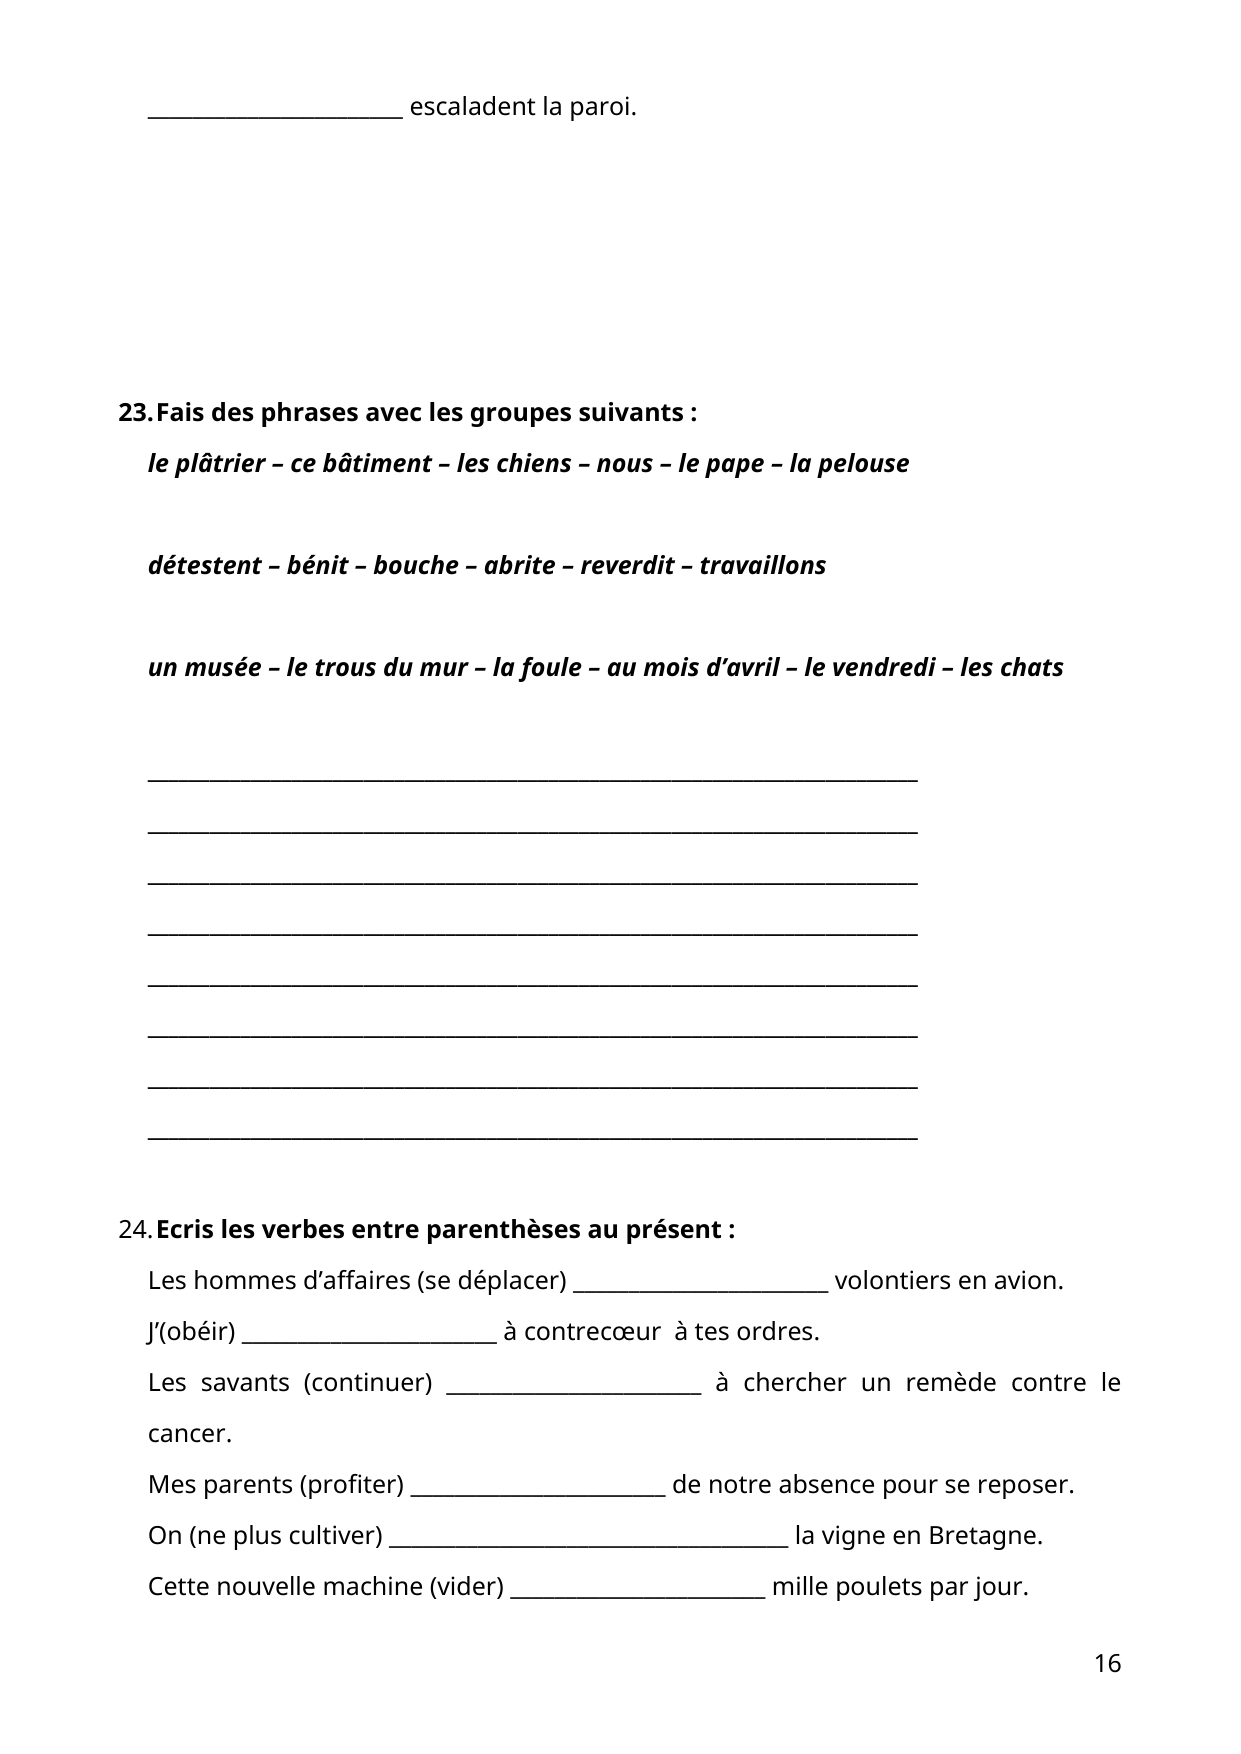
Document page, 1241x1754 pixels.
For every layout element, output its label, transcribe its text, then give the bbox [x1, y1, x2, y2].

text J’(obéir) _______________________ à contrecœur à tes ordres. [118, 1314, 1122, 1348]
text ___________________________________________________________________________ [118, 905, 1122, 939]
text le plâtrier – ce bâtiment – les chiens – nous – le pape – la pelouse [118, 446, 1122, 480]
text Les hommes d’affaires (se déplacer) _______________________ volontiers en avion. [148, 1263, 1122, 1297]
text _______________________ escaladent la paroi. [118, 89, 1122, 123]
list Fais des phrases avec les groupes suivants : [118, 395, 1122, 429]
text Mes parents (profiter) _______________________ de notre absence pour se reposer. [148, 1467, 1122, 1501]
text détestent – bénit – bouche – abrite – reverdit – travaillons [118, 548, 1122, 582]
text ___________________________________________________________________________ [118, 956, 1122, 990]
text ___________________________________________________________________________ [118, 1007, 1122, 1041]
text ___________________________________________________________________________ [118, 1109, 1122, 1143]
text On (ne plus cultiver) ____________________________________ la vigne en Bretagne. [148, 1518, 1122, 1552]
text Les savants (continuer) _______________________ à chercher un remède contre le cancer. [148, 1365, 1122, 1450]
text un musée – le trous du mur – la foule – au mois d’avril – le vendredi – les chats [118, 650, 1122, 684]
text ___________________________________________________________________________ [118, 1058, 1122, 1092]
text Cette nouvelle machine (vider) _______________________ mille poulets par jour. [118, 1569, 1122, 1603]
text ___________________________________________________________________________ [118, 803, 1122, 837]
text ___________________________________________________________________________ [118, 854, 1122, 888]
text ___________________________________________________________________________ [118, 752, 1122, 786]
list Ecris les verbes entre parenthèses au présent : [118, 1212, 1122, 1246]
